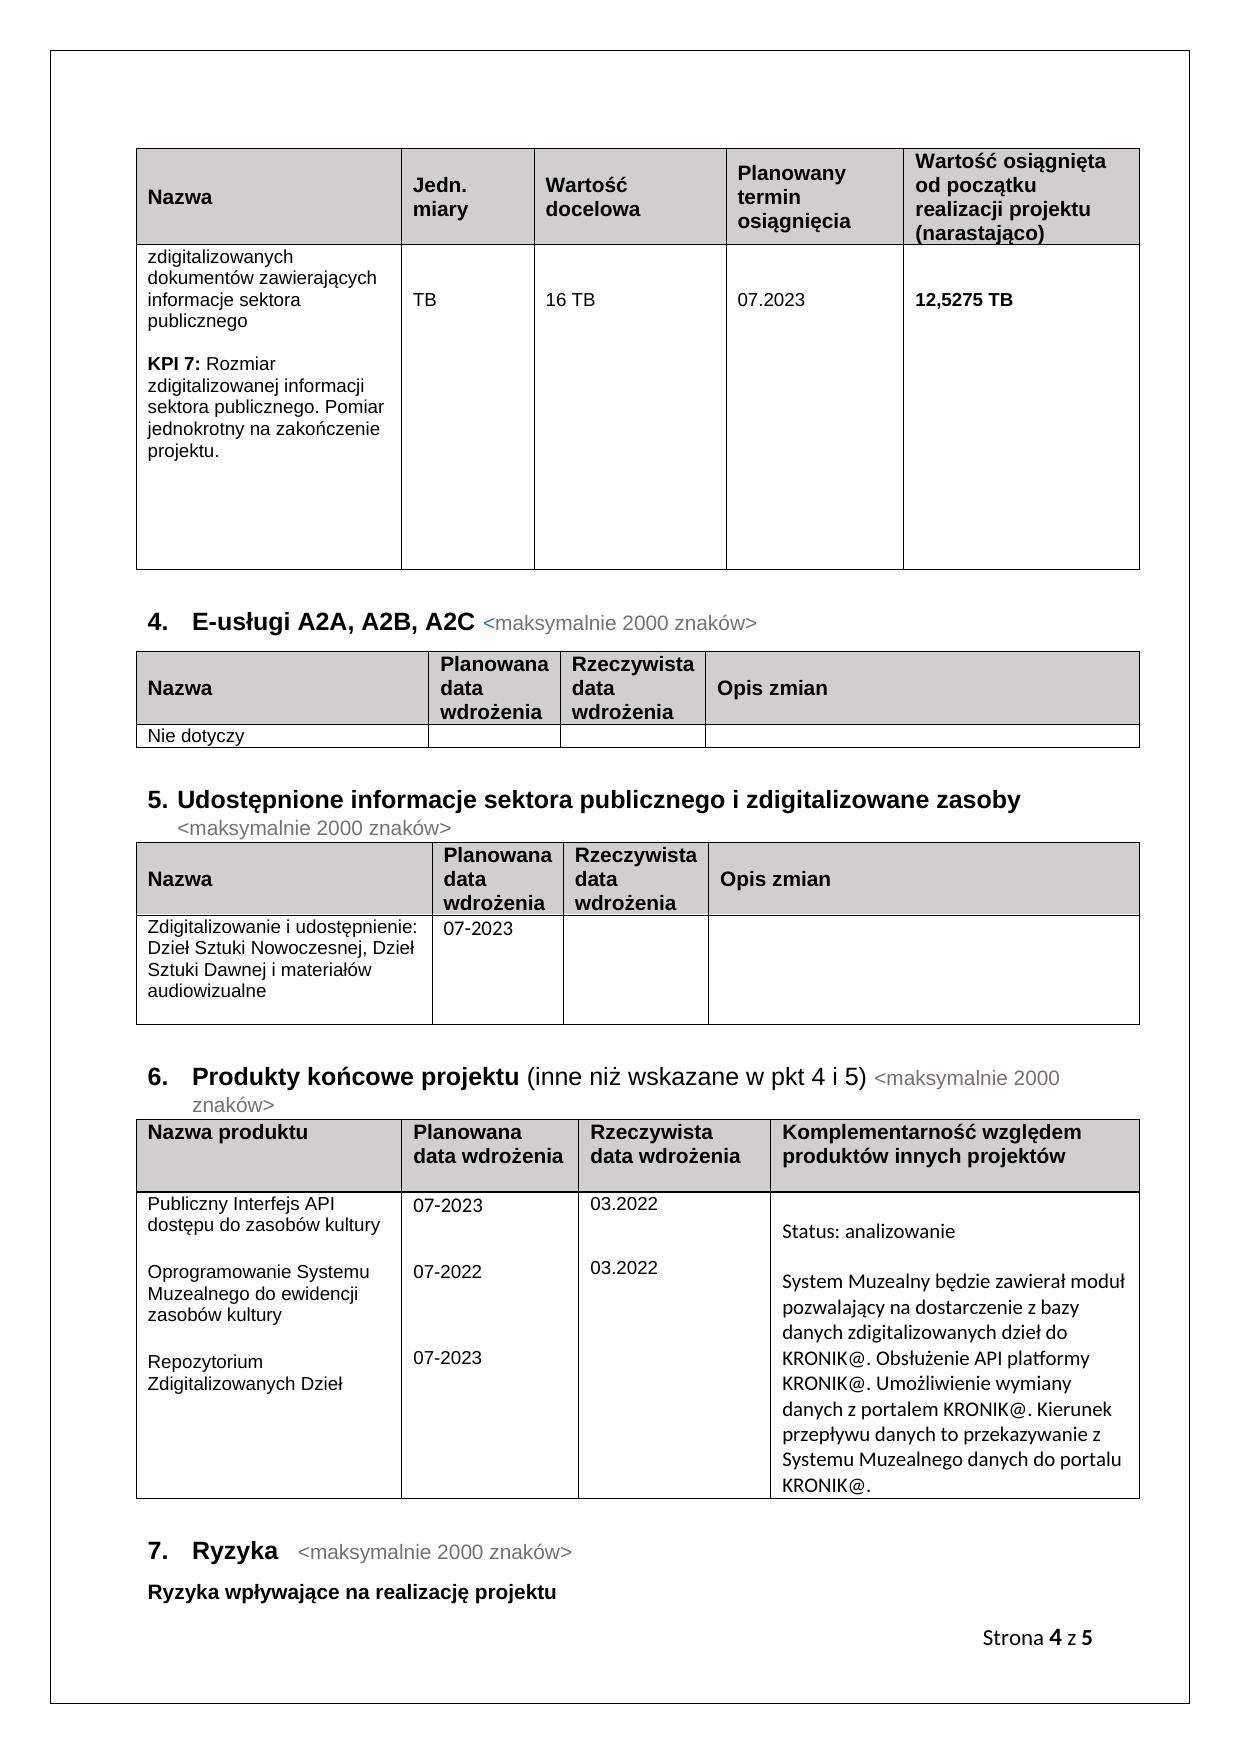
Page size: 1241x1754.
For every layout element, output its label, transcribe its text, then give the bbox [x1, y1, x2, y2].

table_cell 6150 23000 1 1 1 1228 16 TB [535, 245, 726, 569]
table_cell [706, 725, 1139, 747]
table_cell [561, 725, 705, 747]
table_header Planowana data wdrożenia [433, 843, 563, 914]
list Udostępnione informacje sektora publicznego i zdigitalizowane zasoby <maksymalnie 2000 znaków> [147, 785, 1093, 840]
table_header Planowana data wdrożenia [402, 1120, 578, 1191]
table_cell Publiczny Interfejs API dostępu do zasobów kultury Oprogramowanie Systemu Muzealnego do ewidencji zasobów kultury Repozytorium Zdigitalizowanych Dzieł [137, 1193, 401, 1497]
table_header Jedn. miary [402, 149, 534, 244]
list E-usługi A2A, A2B, A2C <maksymalnie 2000 znaków> [147, 607, 1093, 636]
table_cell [137, 245, 401, 569]
table_header Nazwa [137, 149, 401, 244]
table_header Planowana data wdrożenia [429, 652, 560, 724]
table_header Nazwa produktu [137, 1120, 401, 1191]
list Produkty końcowe projektu (inne niż wskazane w pkt 4 i 5) <maksymalnie 2000 znaków> [147, 1062, 1093, 1117]
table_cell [727, 245, 903, 569]
table_cell 07-2023 [433, 916, 563, 1023]
table_cell [429, 725, 560, 747]
table_cell 07-2023 07-2022 07-2023 [402, 1193, 578, 1497]
text Ryzyka wpływające na realizację projektu [147, 1579, 1093, 1603]
table_header Wartość osiągnięta od początku realizacji projektu (narastająco) [904, 149, 1139, 244]
table_header Nazwa [137, 843, 432, 914]
table_header Opis zmian [709, 843, 1139, 914]
table_header Planowany termin osiągnięcia [727, 149, 903, 244]
table_cell Szt. szt./rok Szt. Szt. Szt. Szt. TB [402, 245, 534, 569]
table_cell Status: analizowanie System Muzealny będzie zawierał moduł pozwalający na dostarczenie z bazy danych zdigitalizowanych dzieł do KRONIK@. Obsłużenie API platformy KRONIK@. Umożliwienie wymiany danych z portalem KRONIK@. Kierunek przepływu danych to przekazywanie z Systemu Muzealnego danych do portalu KRONIK@. [771, 1193, 1139, 1497]
table_header Komplementarność względem produktów innych projektów [771, 1120, 1139, 1191]
table_header Rzeczywista data wdrożenia [564, 843, 708, 914]
table_cell [709, 916, 1139, 1023]
table_cell Nie dotyczy [137, 725, 428, 747]
table_header Rzeczywista data wdrożenia [579, 1120, 770, 1191]
table_cell 03.2022 03.2022 [579, 1193, 770, 1497]
list Ryzyka <maksymalnie 2000 znaków> [147, 1536, 1093, 1565]
table_cell 1 660 12,5275 TB [904, 245, 1139, 569]
table_header Nazwa [137, 652, 428, 724]
table_header Wartość docelowa [535, 149, 726, 244]
table_header Rzeczywista data wdrożenia [561, 652, 705, 724]
table_cell Zdigitalizowanie i udostępnienie: Dzieł Sztuki Nowoczesnej, Dzieł Sztuki Dawnej i materiałów audiowizualne [137, 916, 432, 1023]
table_cell [564, 916, 708, 1023]
table_header Opis zmian [706, 652, 1139, 724]
